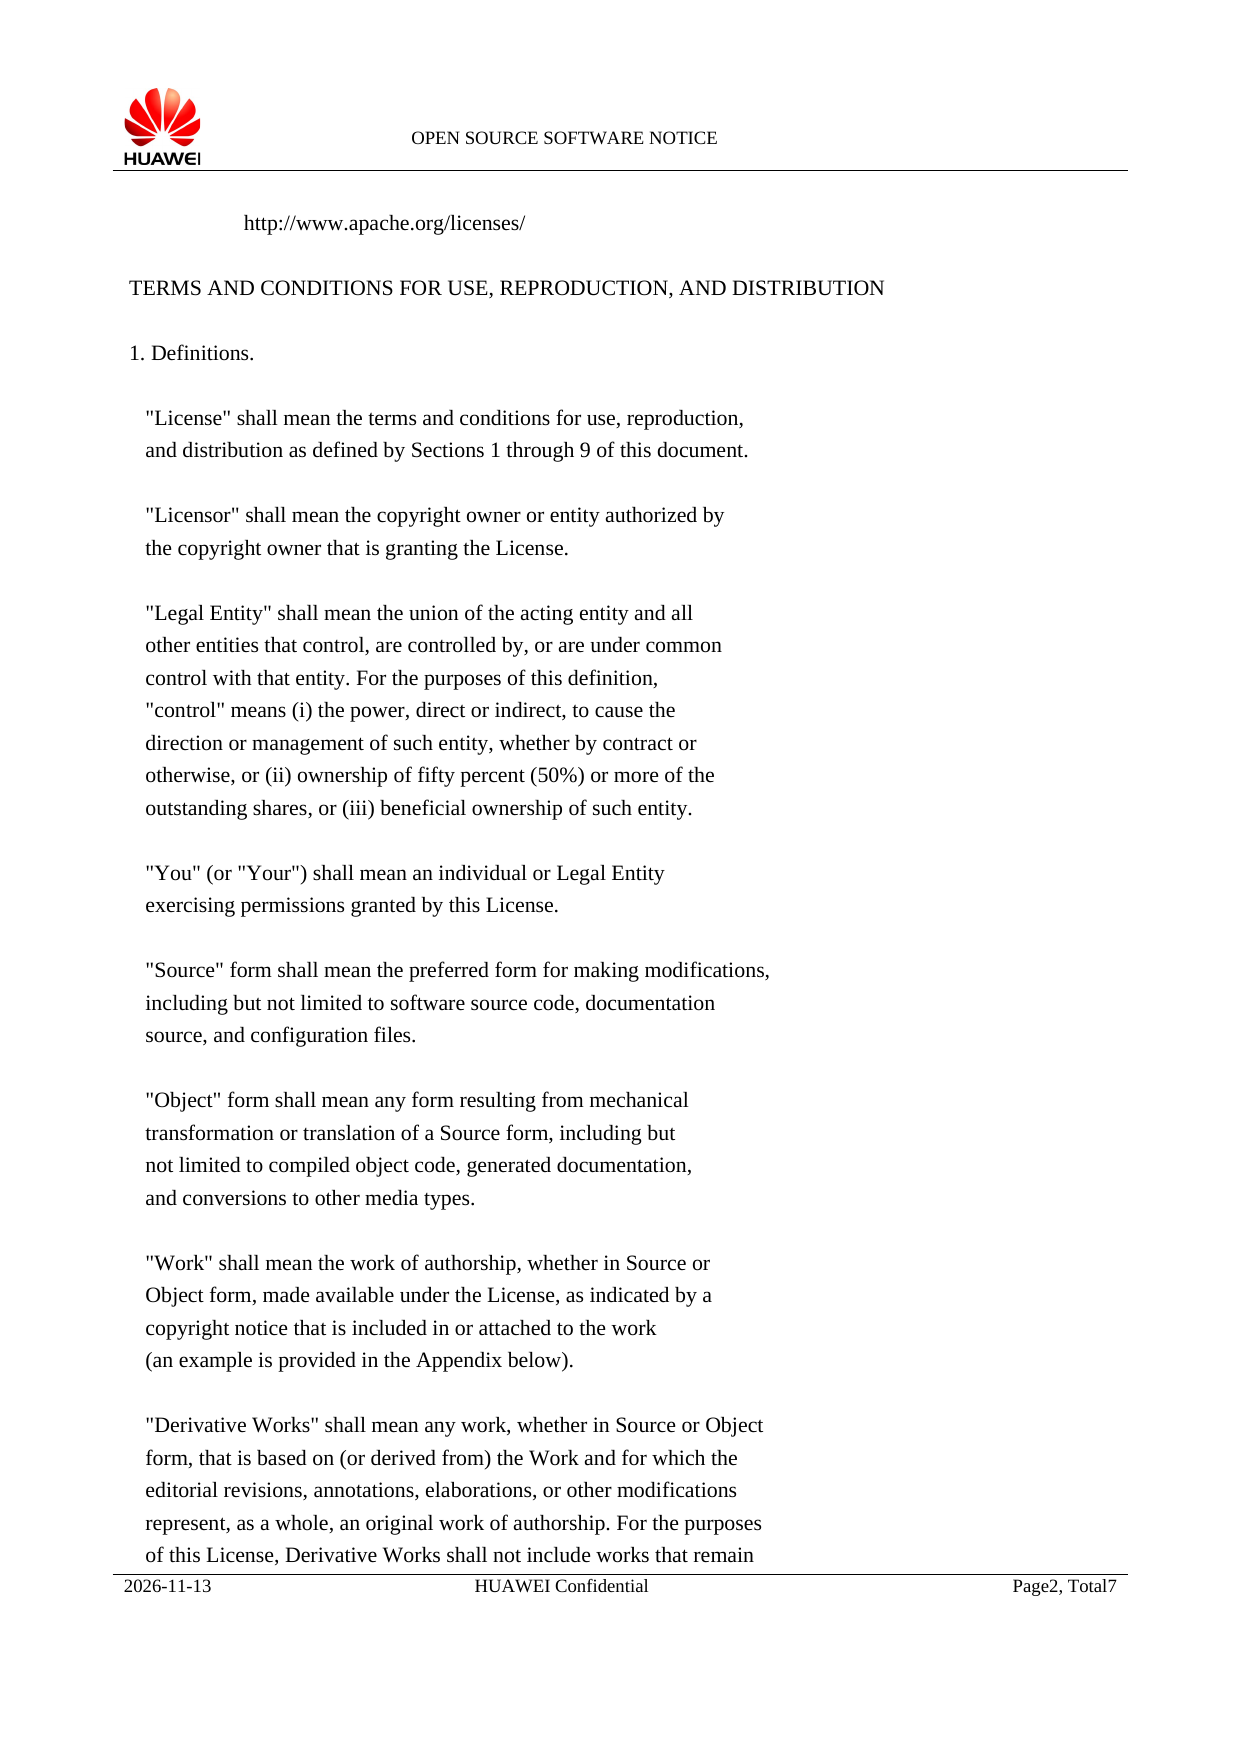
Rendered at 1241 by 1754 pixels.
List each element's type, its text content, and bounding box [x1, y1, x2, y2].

picture [124, 88, 201, 165]
